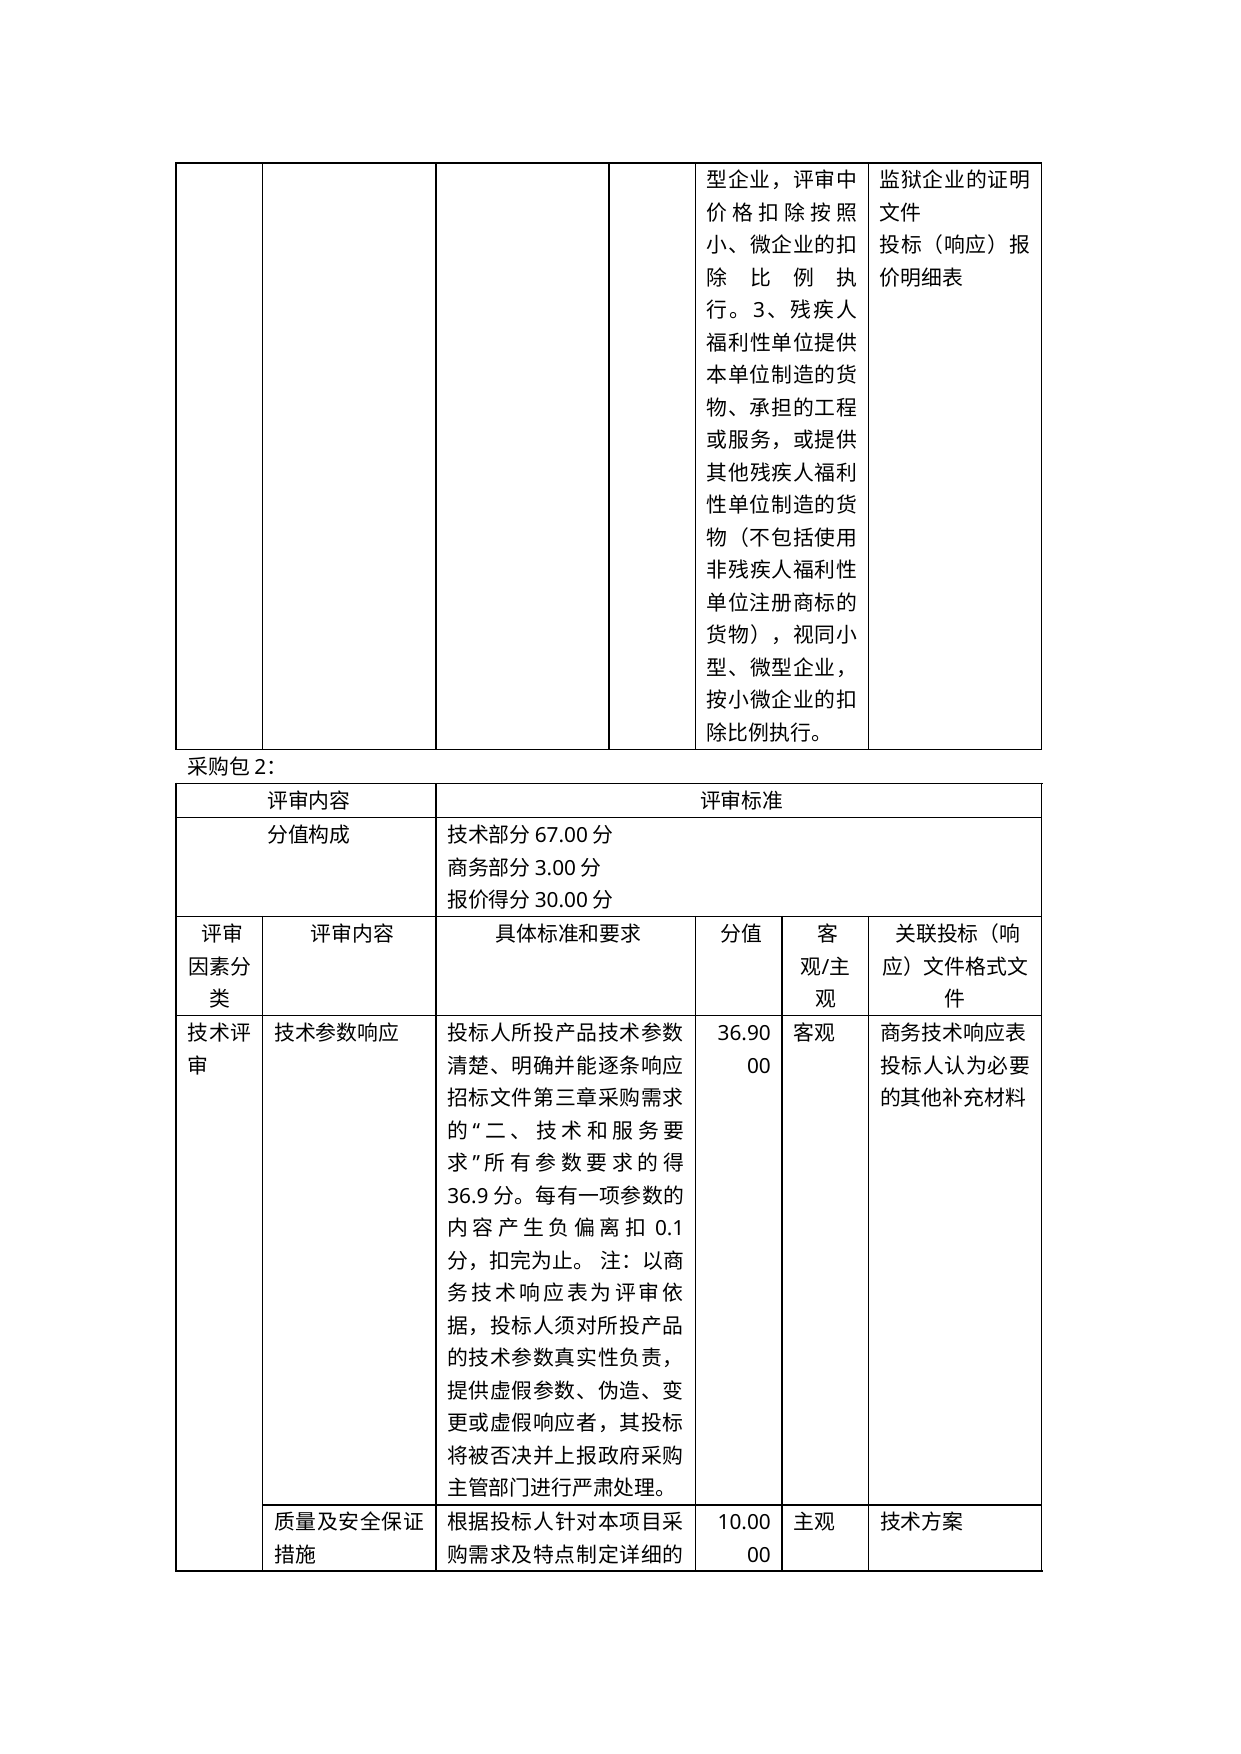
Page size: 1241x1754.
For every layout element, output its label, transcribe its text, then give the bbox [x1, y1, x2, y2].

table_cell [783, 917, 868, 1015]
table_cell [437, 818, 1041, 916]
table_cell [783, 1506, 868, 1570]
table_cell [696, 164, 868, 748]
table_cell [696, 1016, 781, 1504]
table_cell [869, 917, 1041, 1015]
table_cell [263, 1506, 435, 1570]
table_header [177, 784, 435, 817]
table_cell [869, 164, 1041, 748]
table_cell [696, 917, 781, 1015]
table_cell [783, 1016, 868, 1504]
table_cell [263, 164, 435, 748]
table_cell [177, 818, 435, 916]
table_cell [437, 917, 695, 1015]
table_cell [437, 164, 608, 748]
text 采购包2： [187, 750, 1053, 783]
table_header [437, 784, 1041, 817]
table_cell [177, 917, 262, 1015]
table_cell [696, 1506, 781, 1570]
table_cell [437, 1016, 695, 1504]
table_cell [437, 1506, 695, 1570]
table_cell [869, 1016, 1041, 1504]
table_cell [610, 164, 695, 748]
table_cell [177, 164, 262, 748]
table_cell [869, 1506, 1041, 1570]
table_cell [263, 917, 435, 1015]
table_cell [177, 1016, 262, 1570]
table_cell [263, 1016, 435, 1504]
